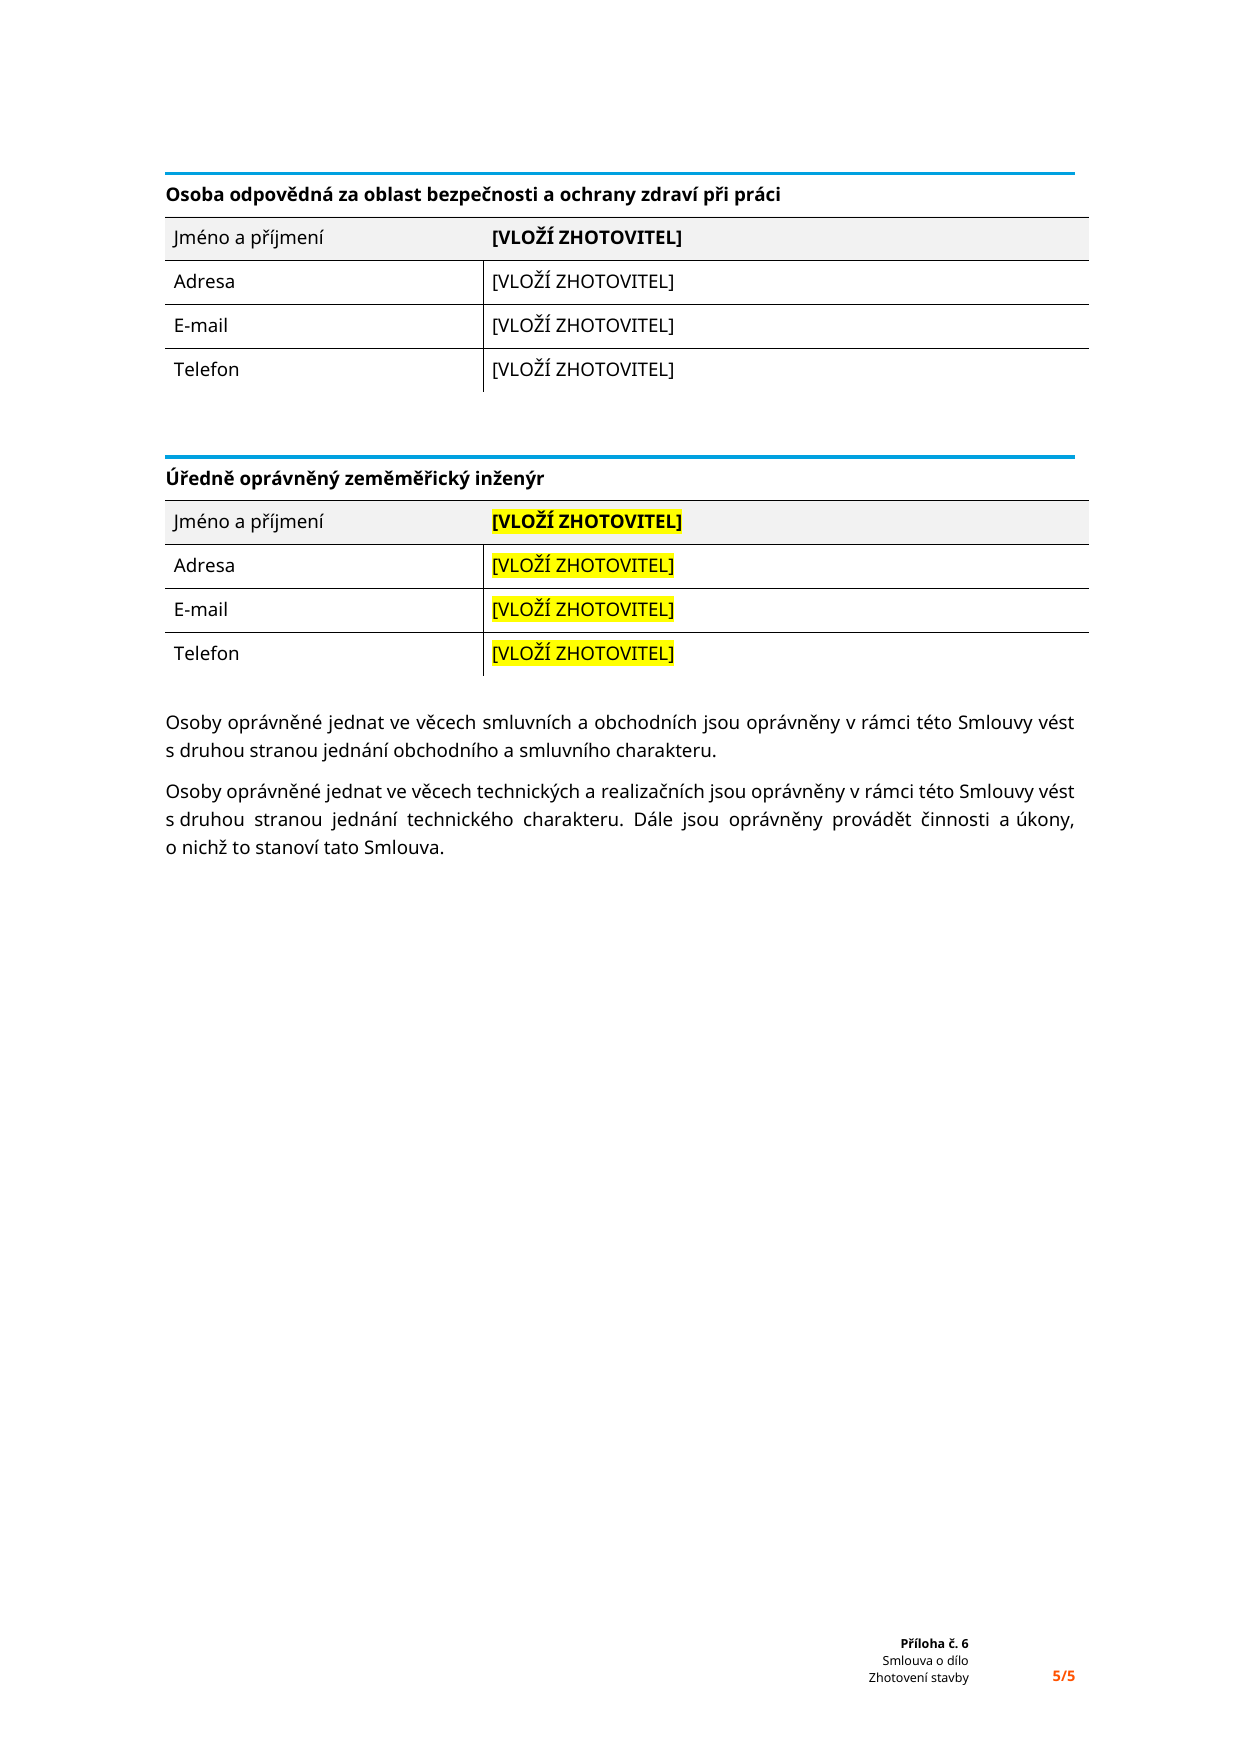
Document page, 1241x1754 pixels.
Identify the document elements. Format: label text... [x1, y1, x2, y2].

table_cell [VLOŽÍ ZHOTOVITEL] [484, 633, 1089, 676]
text Úředně oprávněný zeměměřický inženýr [165, 459, 1075, 490]
table_cell Telefon [165, 349, 483, 392]
table_cell [VLOŽÍ ZHOTOVITEL] [484, 545, 1089, 588]
table_cell Adresa [165, 545, 483, 588]
table_cell Telefon [165, 633, 483, 676]
table_header Jméno a příjmení [165, 501, 484, 544]
table_cell [VLOŽÍ ZHOTOVITEL] [484, 305, 1089, 348]
table_cell E-mail [165, 305, 483, 348]
table_header [VLOŽÍ ZHOTOVITEL] [484, 501, 1089, 544]
table_cell [VLOŽÍ ZHOTOVITEL] [484, 589, 1089, 632]
text Osoby oprávněné jednat ve věcech smluvních a obchodních jsou oprávněny v rámci této Smlouvy vést s druhou stranou jednání obchodního a smluvního charakteru. [165, 709, 1075, 763]
text Osoby oprávněné jednat ve věcech technických a realizačních jsou oprávněny v rámci této Smlouvy vést s druhou stranou jednání technického charakteru. Dále jsou oprávněny provádět činnosti a úkony, o nichž to stanoví tato Smlouva. [165, 778, 1075, 860]
table_header Jméno a příjmení [165, 218, 484, 260]
text Osoba odpovědná za oblast bezpečnosti a ochrany zdraví při práci [165, 175, 1075, 206]
table_cell Adresa [165, 261, 483, 304]
table_cell [VLOŽÍ ZHOTOVITEL] [484, 261, 1089, 304]
table_header [VLOŽÍ ZHOTOVITEL] [484, 218, 1089, 260]
table_cell E-mail [165, 589, 483, 632]
table_cell [VLOŽÍ ZHOTOVITEL] [484, 349, 1089, 392]
